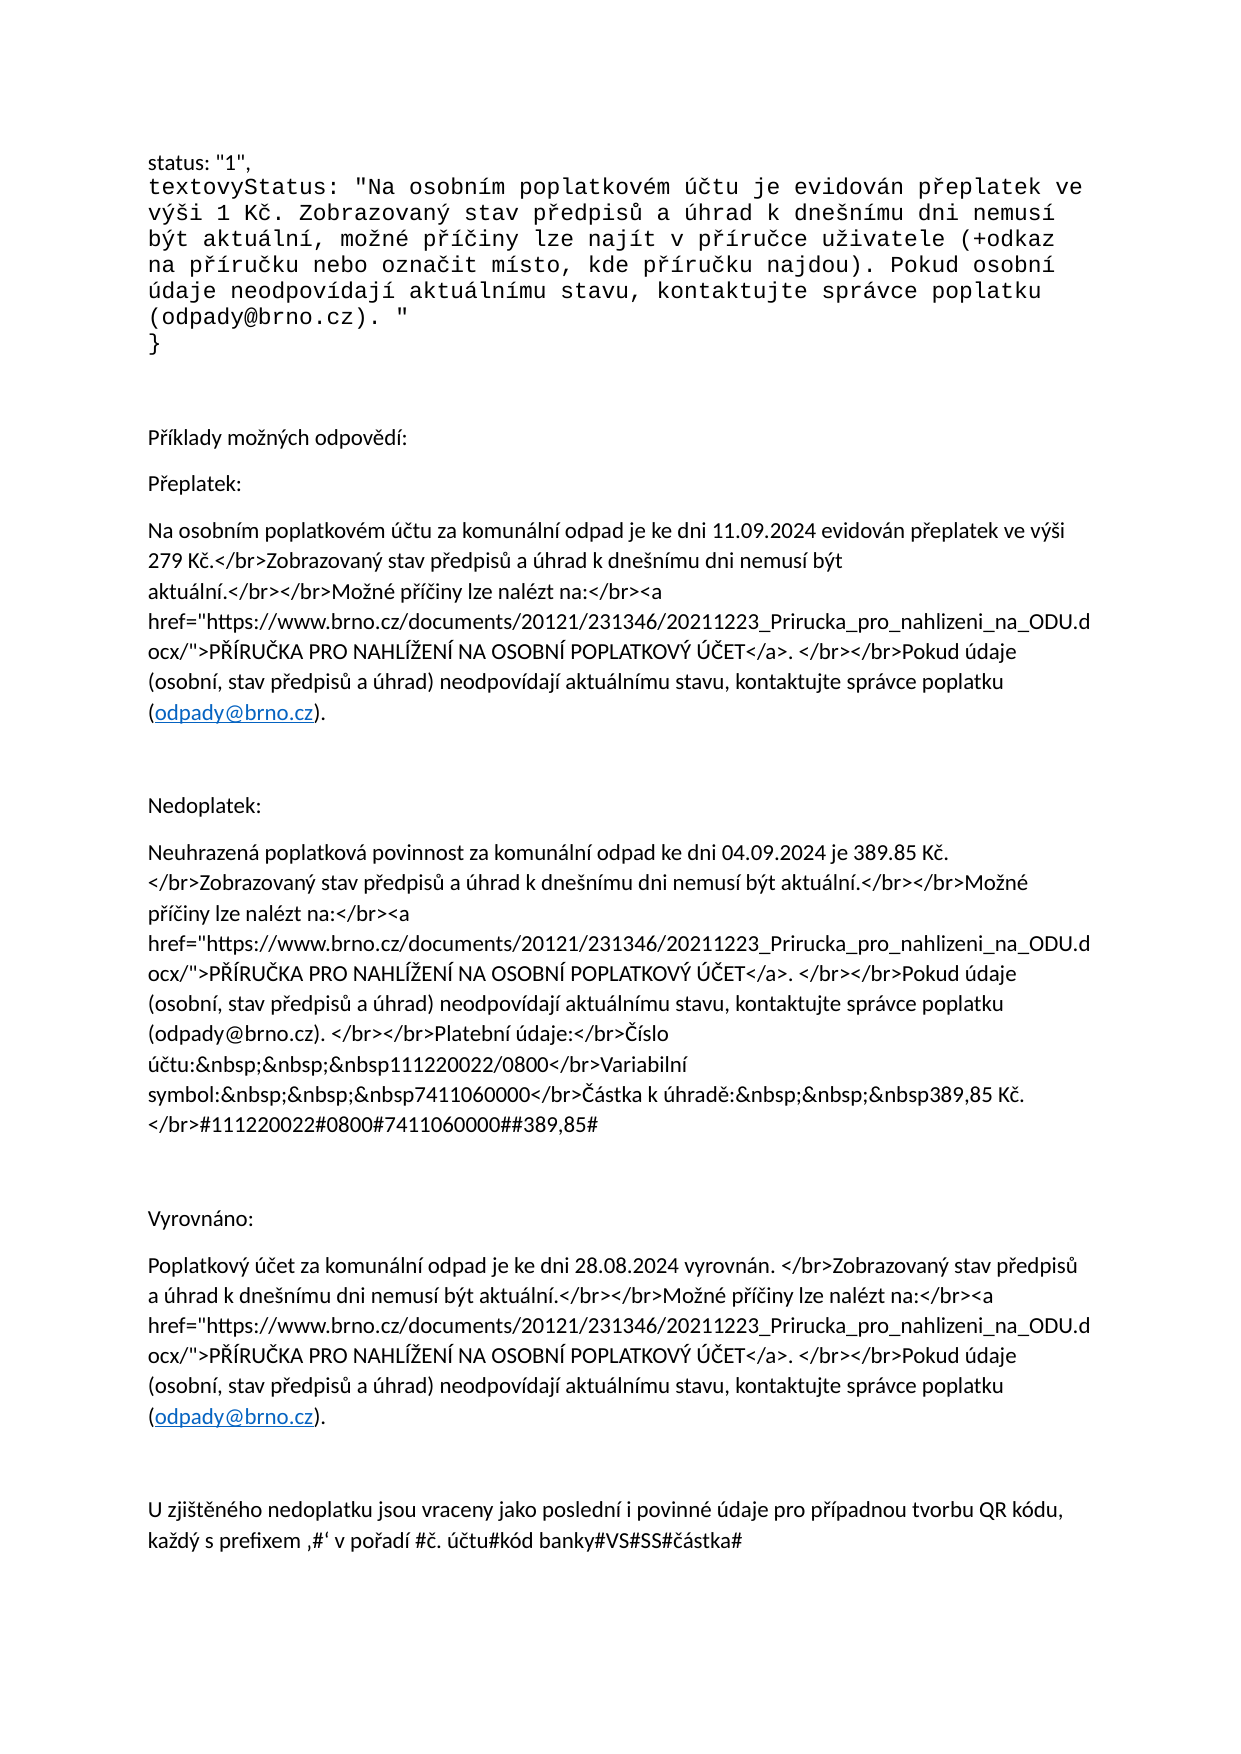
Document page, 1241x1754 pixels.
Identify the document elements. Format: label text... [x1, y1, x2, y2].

text status: "1", [148, 148, 1093, 176]
text Na osobním poplatkovém účtu za komunální odpad je ke dni 11.09.2024 evidován přeplatek ve výši 279 Kč.</br>Zobrazovaný stav předpisů a úhrad k dnešnímu dni nemusí být aktuální.</br></br>Možné příčiny lze nalézt na:</br><a href="https://www.brno.cz/documents/20121/231346/20211223_Prirucka_pro_nahlizeni_na_ODU.docx/">PŘÍRUČKA PRO NAHLÍŽENÍ NA OSOBNÍ POPLATKOVÝ ÚČET</a>. </br></br>Pokud údaje (osobní, stav předpisů a úhrad) neodpovídají aktuálnímu stavu, kontaktujte správce poplatku (odpady@brno.cz). [148, 516, 1093, 726]
text textovyStatus: "Na osobním poplatkovém účtu je evidován přeplatek ve výši 1 Kč. Zobrazovaný stav předpisů a úhrad k dnešnímu dni nemusí být aktuální, možné příčiny lze najít v příručce uživatele (+odkaz na příručku nebo označit místo, kde příručku najdou). Pokud osobní údaje neodpovídají aktuálnímu stavu, kontaktujte správce poplatku (odpady@brno.cz). " [148, 176, 1093, 331]
text Nedoplatek: [148, 791, 1093, 819]
text Neuhrazená poplatková povinnost za komunální odpad ke dni 04.09.2024 je 389.85 Kč. </br>Zobrazovaný stav předpisů a úhrad k dnešnímu dni nemusí být aktuální.</br></br>Možné příčiny lze nalézt na:</br><a href="https://www.brno.cz/documents/20121/231346/20211223_Prirucka_pro_nahlizeni_na_ODU.docx/">PŘÍRUČKA PRO NAHLÍŽENÍ NA OSOBNÍ POPLATKOVÝ ÚČET</a>. </br></br>Pokud údaje (osobní, stav předpisů a úhrad) neodpovídají aktuálnímu stavu, kontaktujte správce poplatku (odpady@brno.cz). </br></br>Platební údaje:</br>Číslo účtu:&nbsp;&nbsp;&nbsp111220022/0800</br>Variabilní symbol:&nbsp;&nbsp;&nbsp7411060000</br>Částka k úhradě:&nbsp;&nbsp;&nbsp389,85 Kč. </br>#111220022#0800#7411060000##389,85# [148, 838, 1093, 1138]
text Vyrovnáno: [148, 1204, 1093, 1232]
text Poplatkový účet za komunální odpad je ke dni 28.08.2024 vyrovnán. </br>Zobrazovaný stav předpisů a úhrad k dnešnímu dni nemusí být aktuální.</br></br>Možné příčiny lze nalézt na:</br><a href="https://www.brno.cz/documents/20121/231346/20211223_Prirucka_pro_nahlizeni_na_ODU.docx/">PŘÍRUČKA PRO NAHLÍŽENÍ NA OSOBNÍ POPLATKOVÝ ÚČET</a>. </br></br>Pokud údaje (osobní, stav předpisů a úhrad) neodpovídají aktuálnímu stavu, kontaktujte správce poplatku (odpady@brno.cz). [148, 1251, 1093, 1430]
text Přeplatek: [148, 469, 1093, 498]
text Příklady možných odpovědí: [148, 423, 1093, 451]
text U zjištěného nedoplatku jsou vraceny jako poslední i povinné údaje pro případnou tvorbu QR kódu, každý s prefixem ‚#‘ v pořadí #č. účtu#kód banky#VS#SS#částka# [148, 1496, 1093, 1554]
text } [148, 331, 1093, 357]
